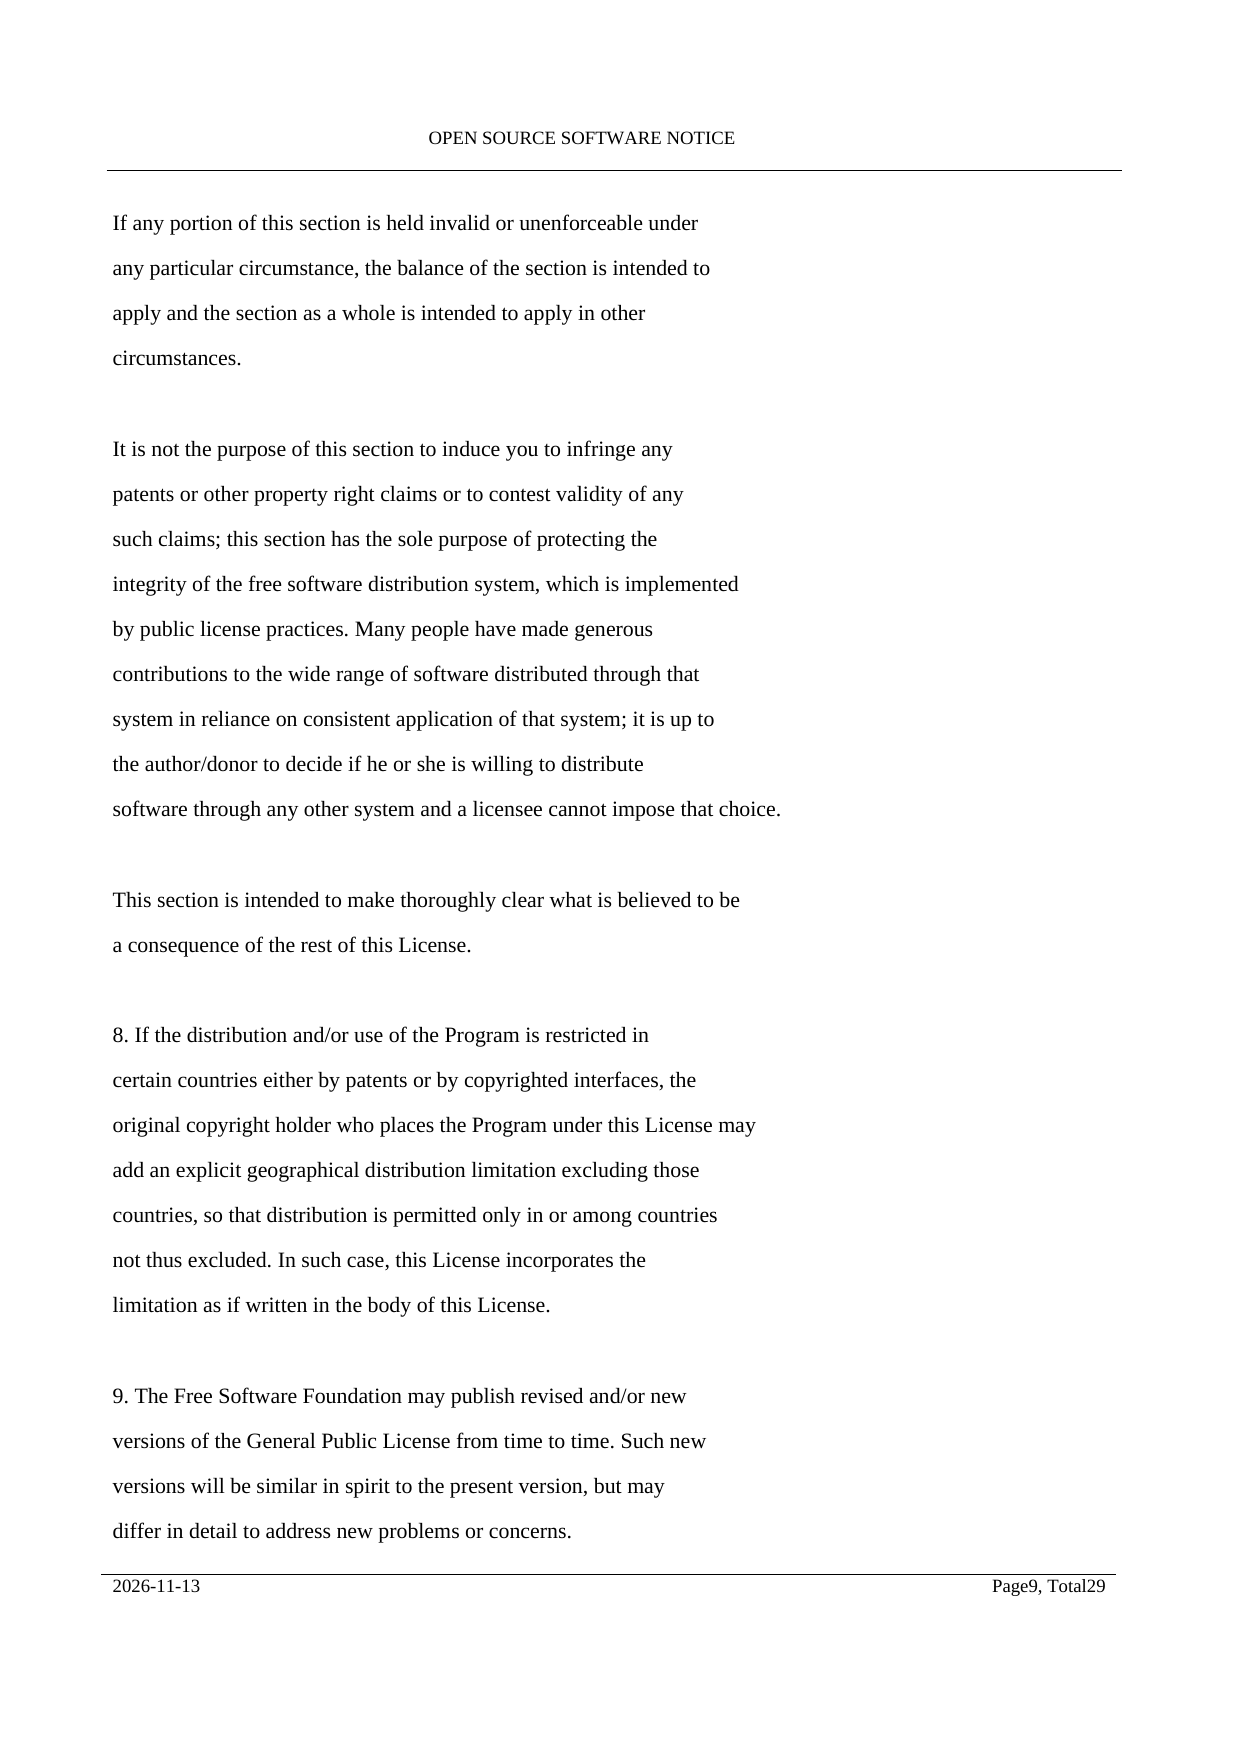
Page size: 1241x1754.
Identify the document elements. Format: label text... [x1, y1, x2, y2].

text contributions to the wide range of software distributed through that [112, 657, 1128, 690]
text versions of the General Public License from time to time. Such new [112, 1424, 1128, 1457]
text add an explicit geographical distribution limitation excluding those [112, 1153, 1128, 1186]
text by public license practices. Many people have made generous [112, 612, 1128, 645]
text If any portion of this section is held invalid or unenforceable under [112, 206, 1128, 239]
text integrity of the free software distribution system, which is implemented [112, 567, 1128, 600]
text a consequence of the rest of this License. [112, 928, 1128, 961]
text apply and the section as a whole is intended to apply in other [112, 297, 1128, 329]
text It is not the purpose of this section to induce you to infringe any [112, 432, 1128, 464]
text original copyright holder who places the Program under this License may [112, 1108, 1128, 1141]
text not thus excluded. In such case, this License incorporates the [112, 1244, 1128, 1276]
text system in reliance on consistent application of that system; it is up to [112, 702, 1128, 735]
text certain countries either by patents or by copyrighted interfaces, the [112, 1063, 1128, 1096]
text such claims; this section has the sole purpose of protecting the [112, 522, 1128, 554]
text software through any other system and a licensee cannot impose that choice. [112, 793, 1128, 825]
text countries, so that distribution is permitted only in or among countries [112, 1199, 1128, 1231]
text versions will be similar in spirit to the present version, but may [112, 1469, 1128, 1502]
text any particular circumstance, the balance of the section is intended to [112, 251, 1128, 284]
text limitation as if written in the body of this License. [112, 1289, 1128, 1321]
text This section is intended to make thoroughly clear what is believed to be [112, 883, 1128, 915]
text 9. The Free Software Foundation may publish revised and/or new [112, 1379, 1128, 1412]
text 8. If the distribution and/or use of the Program is restricted in [112, 1018, 1128, 1051]
text the author/donor to decide if he or she is willing to distribute [112, 748, 1128, 780]
text differ in detail to address new problems or concerns. [112, 1514, 1128, 1547]
text patents or other property right claims or to contest validity of any [112, 477, 1128, 509]
text circumstances. [112, 342, 1128, 374]
